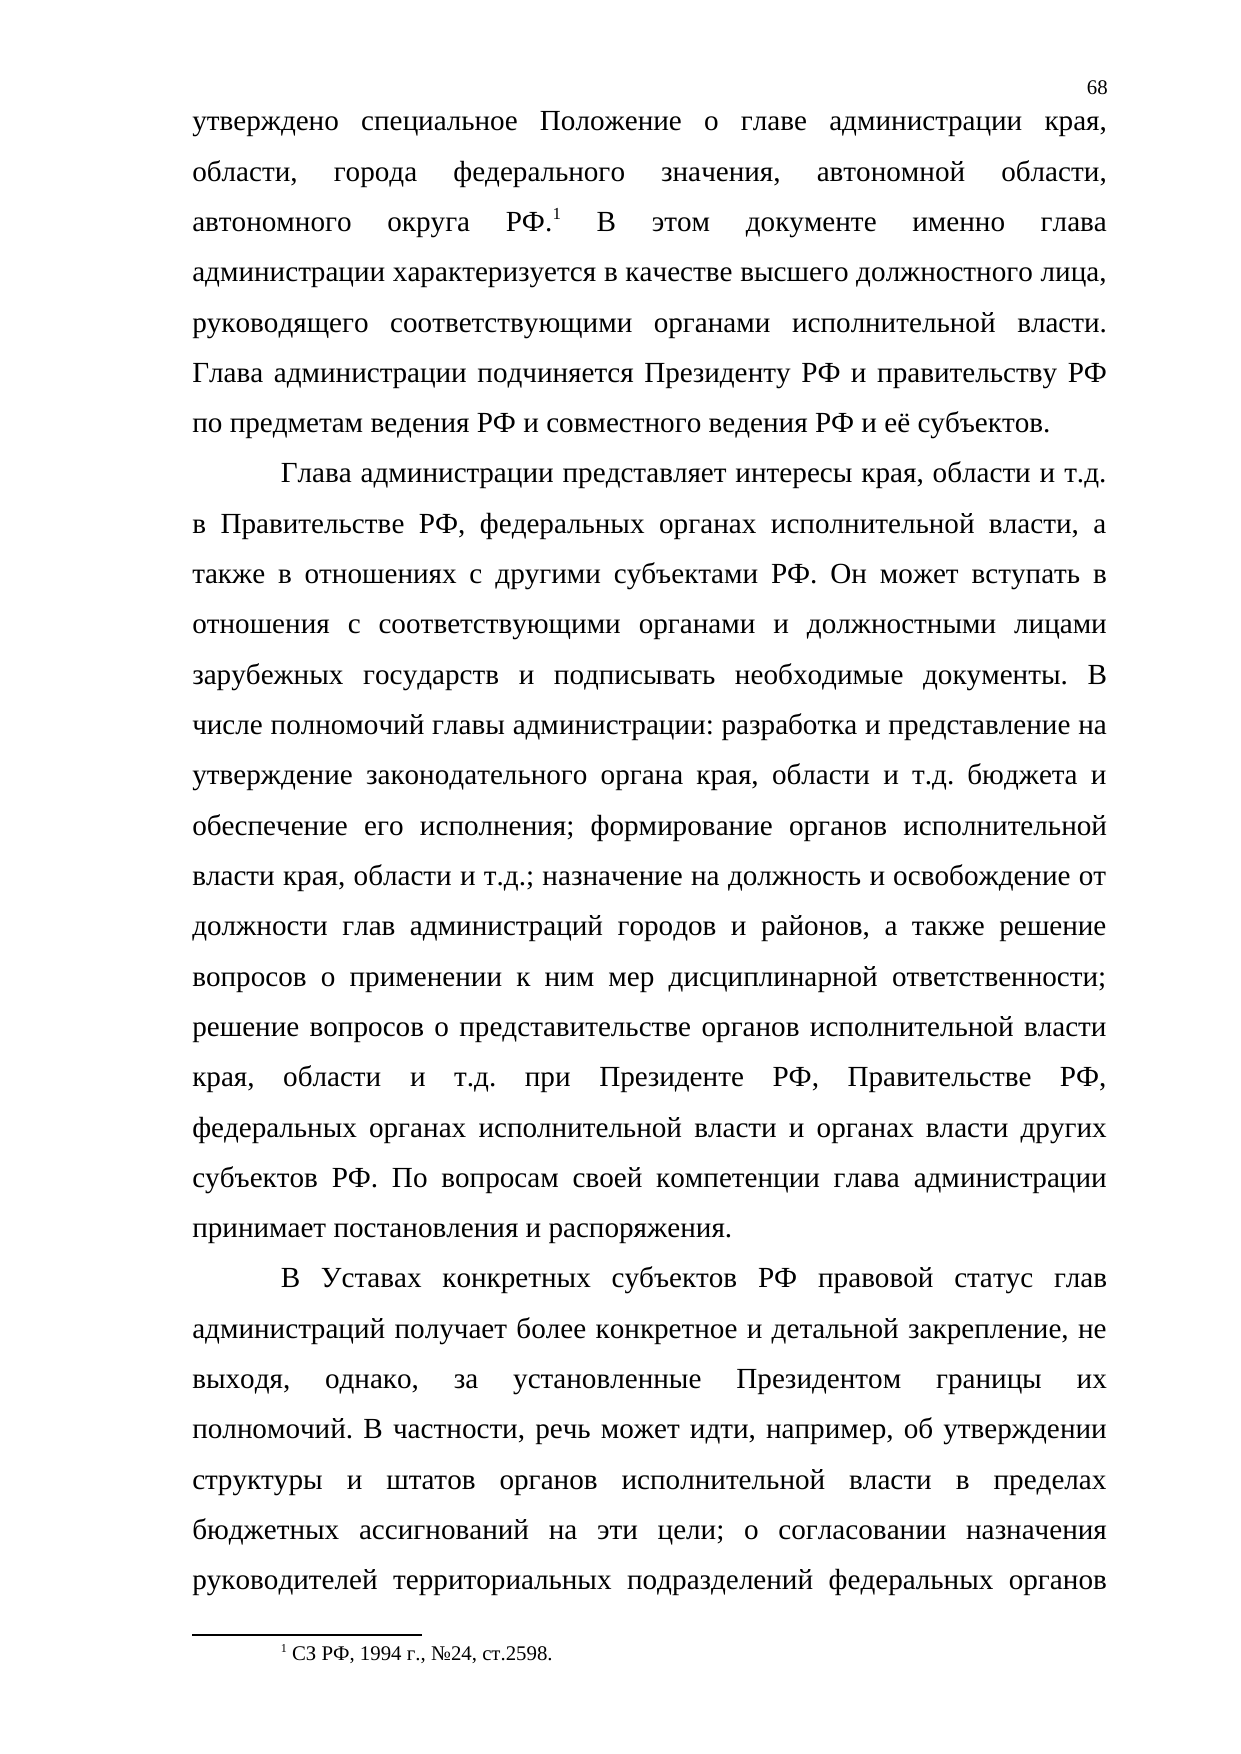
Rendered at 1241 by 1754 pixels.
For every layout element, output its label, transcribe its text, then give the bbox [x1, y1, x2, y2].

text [192, 1261, 1107, 1596]
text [192, 103, 1107, 439]
text Глава администрации представляет интересы края, области и т.д. в Правительстве РФ, федеральных органах исполнительной власти, а также в отношениях с другими субъектами РФ. Он может вступать в отношения с соответствующими органами и должностными лицами зарубежных государств и подписывать необходимые документы. В числе полномочий главы администрации: разработка и представление на утверждение законодательного органа края, области и т.д. бюджета и обеспечение его исполнения; формирование органов исполнительной власти края, области и т.д.; назначение на должность и освобождение от должности глав администраций городов и районов, а также решение вопросов о применении к ним мер дисциплинарной ответственности; решение вопросов о представительстве органов исполнительной власти края, области и т.д. при Президенте РФ, Правительстве РФ, федеральных органах исполнительной власти и органах власти других субъектов РФ. По вопросам своей компетенции глава администрации принимает постановления и распоряжения. [192, 456, 1107, 1244]
